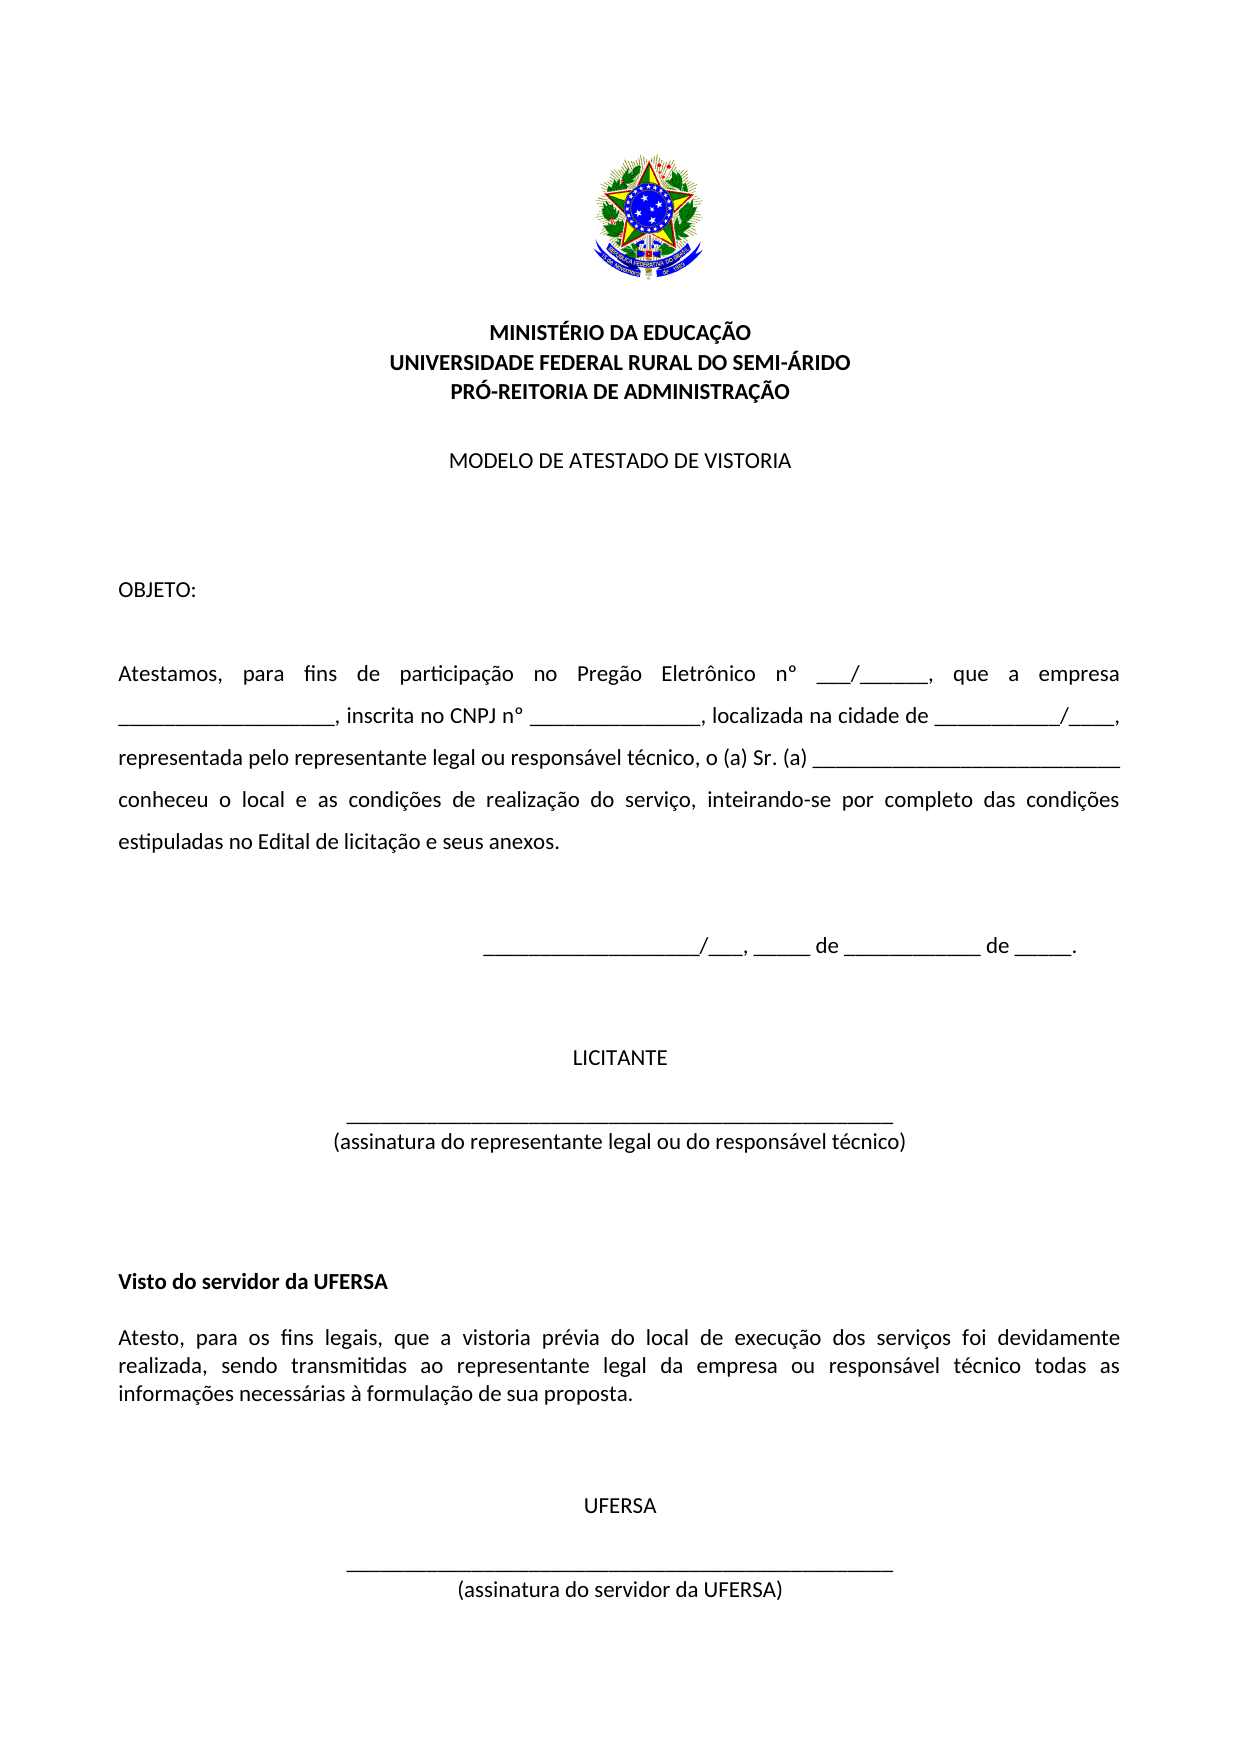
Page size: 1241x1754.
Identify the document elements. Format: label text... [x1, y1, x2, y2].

text UFERSA [118, 1491, 1122, 1519]
text ________________________________________________ [118, 1547, 1122, 1575]
text Atestamos, para fins de participação no Pregão Eletrônico nº ___/______, que a empresa ___________________, inscrita no CNPJ nº _______________, localizada na cidade de ___________/____, representada pelo representante legal ou responsável técnico, o (a) Sr. (a) ___________________________ conheceu o local e as condições de realização do serviço, inteirando-se por completo das condições estipuladas no Edital de licitação e seus anexos. [118, 659, 1122, 855]
text (assinatura do servidor da UFERSA) [118, 1575, 1122, 1603]
text ___________________/___, _____ de ____________ de _____. [118, 931, 1078, 959]
text Visto do servidor da UFERSA [118, 1267, 1122, 1295]
text (assinatura do representante legal ou do responsável técnico) [118, 1127, 1122, 1155]
text Atesto, para os fins legais, que a vistoria prévia do local de execução dos serviços foi devidamente realizada, sendo transmitidas ao representante legal da empresa ou responsável técnico todas as informações necessárias à formulação de sua proposta. [118, 1323, 1122, 1407]
text ________________________________________________ [118, 1099, 1122, 1127]
text MINISTÉRIO DA EDUCAÇÃO [118, 318, 1122, 347]
picture [589, 147, 711, 281]
text UNIVERSIDADE FEDERAL RURAL DO SEMI-ÁRIDO [118, 348, 1122, 376]
text OBJETO: [118, 575, 1122, 603]
text MODELO DE ATESTADO DE VISTORIA [118, 446, 1122, 474]
text PRÓ-REITORIA DE ADMINISTRAÇÃO [118, 377, 1122, 406]
text LICITANTE [118, 1043, 1122, 1071]
